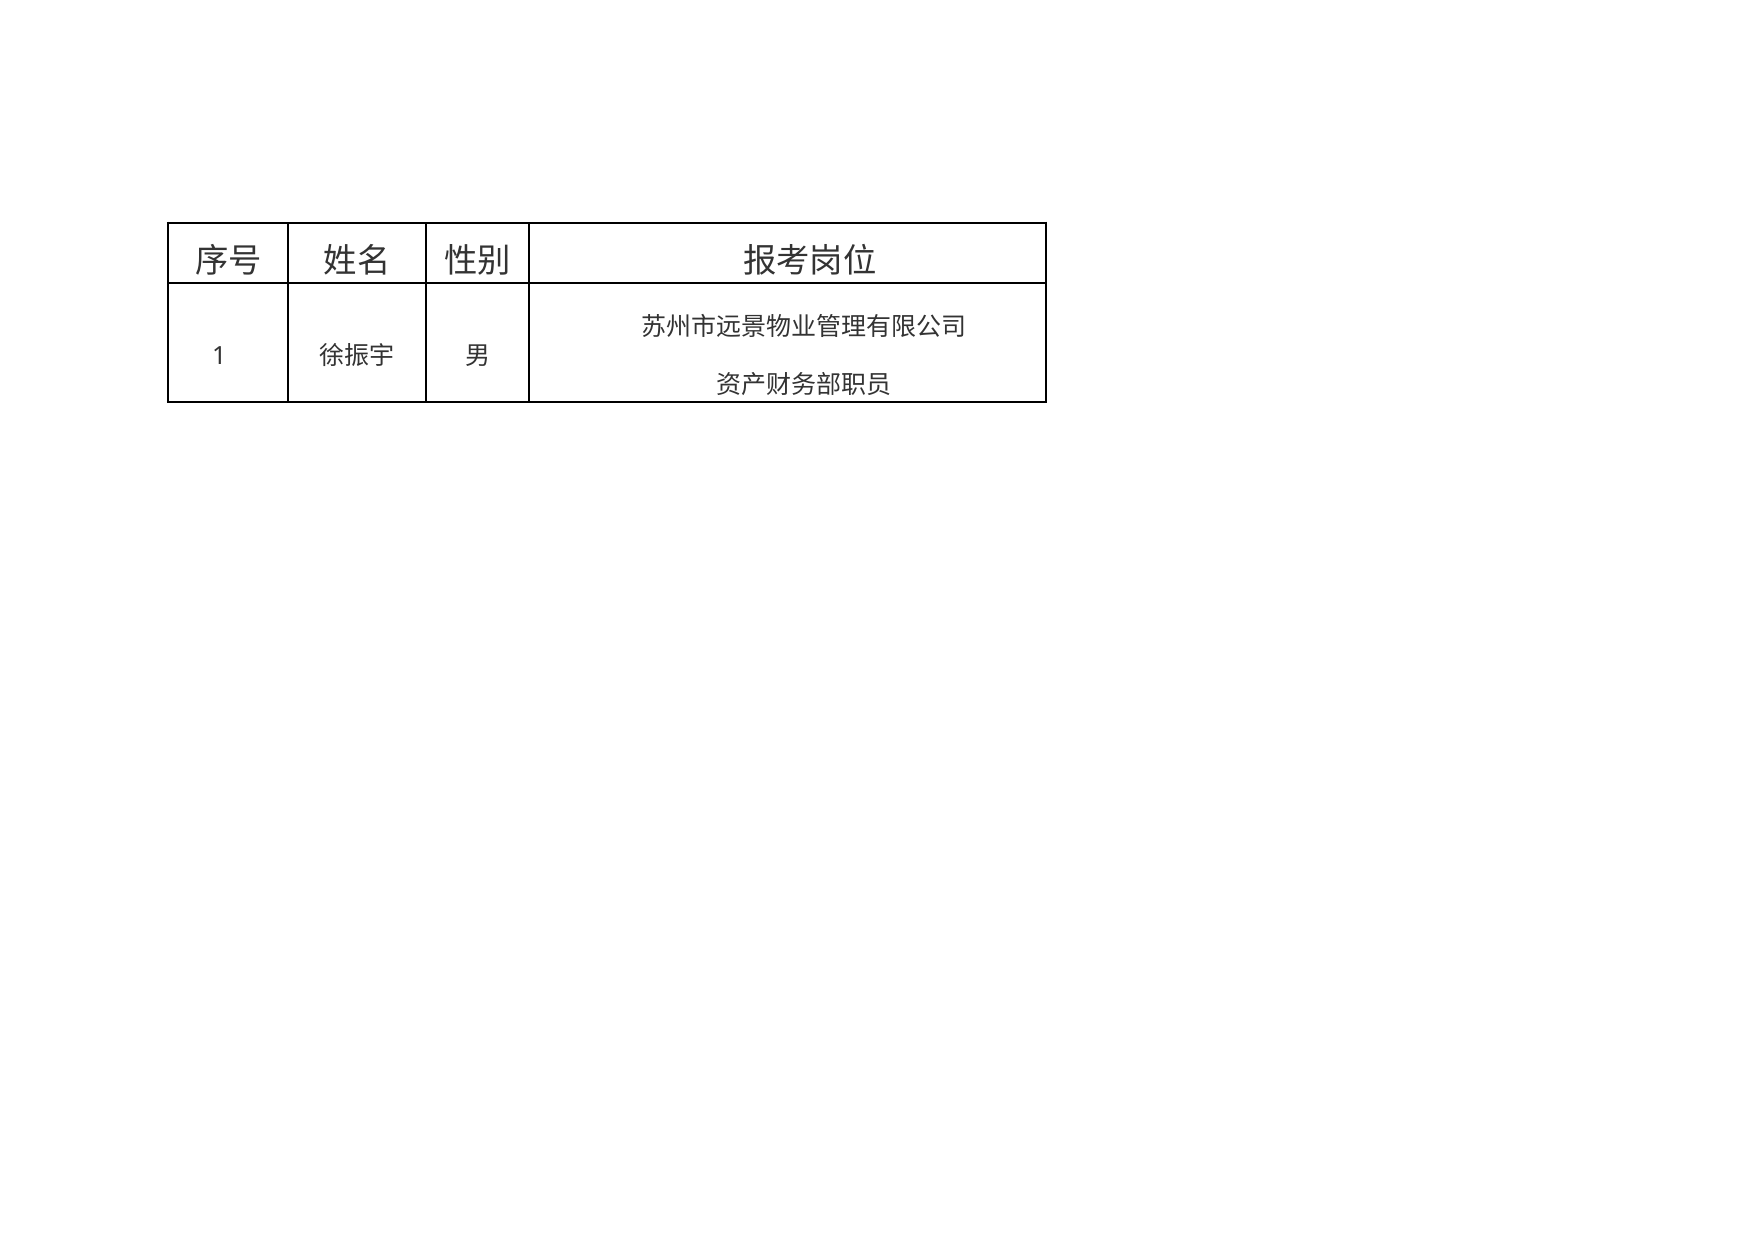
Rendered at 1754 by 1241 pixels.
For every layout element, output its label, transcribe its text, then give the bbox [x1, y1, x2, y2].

table_cell 男 [427, 284, 528, 401]
table_header 序号 [169, 224, 287, 282]
table_cell 徐振宇 [289, 284, 425, 401]
table_cell 苏州市远景物业管理有限公司 资产财务部职员 [530, 284, 1045, 401]
table_header 姓名 [289, 224, 425, 282]
table_header 报考岗位 [530, 224, 1045, 282]
table_cell 1 [169, 284, 287, 401]
table_header 性别 [427, 224, 528, 282]
